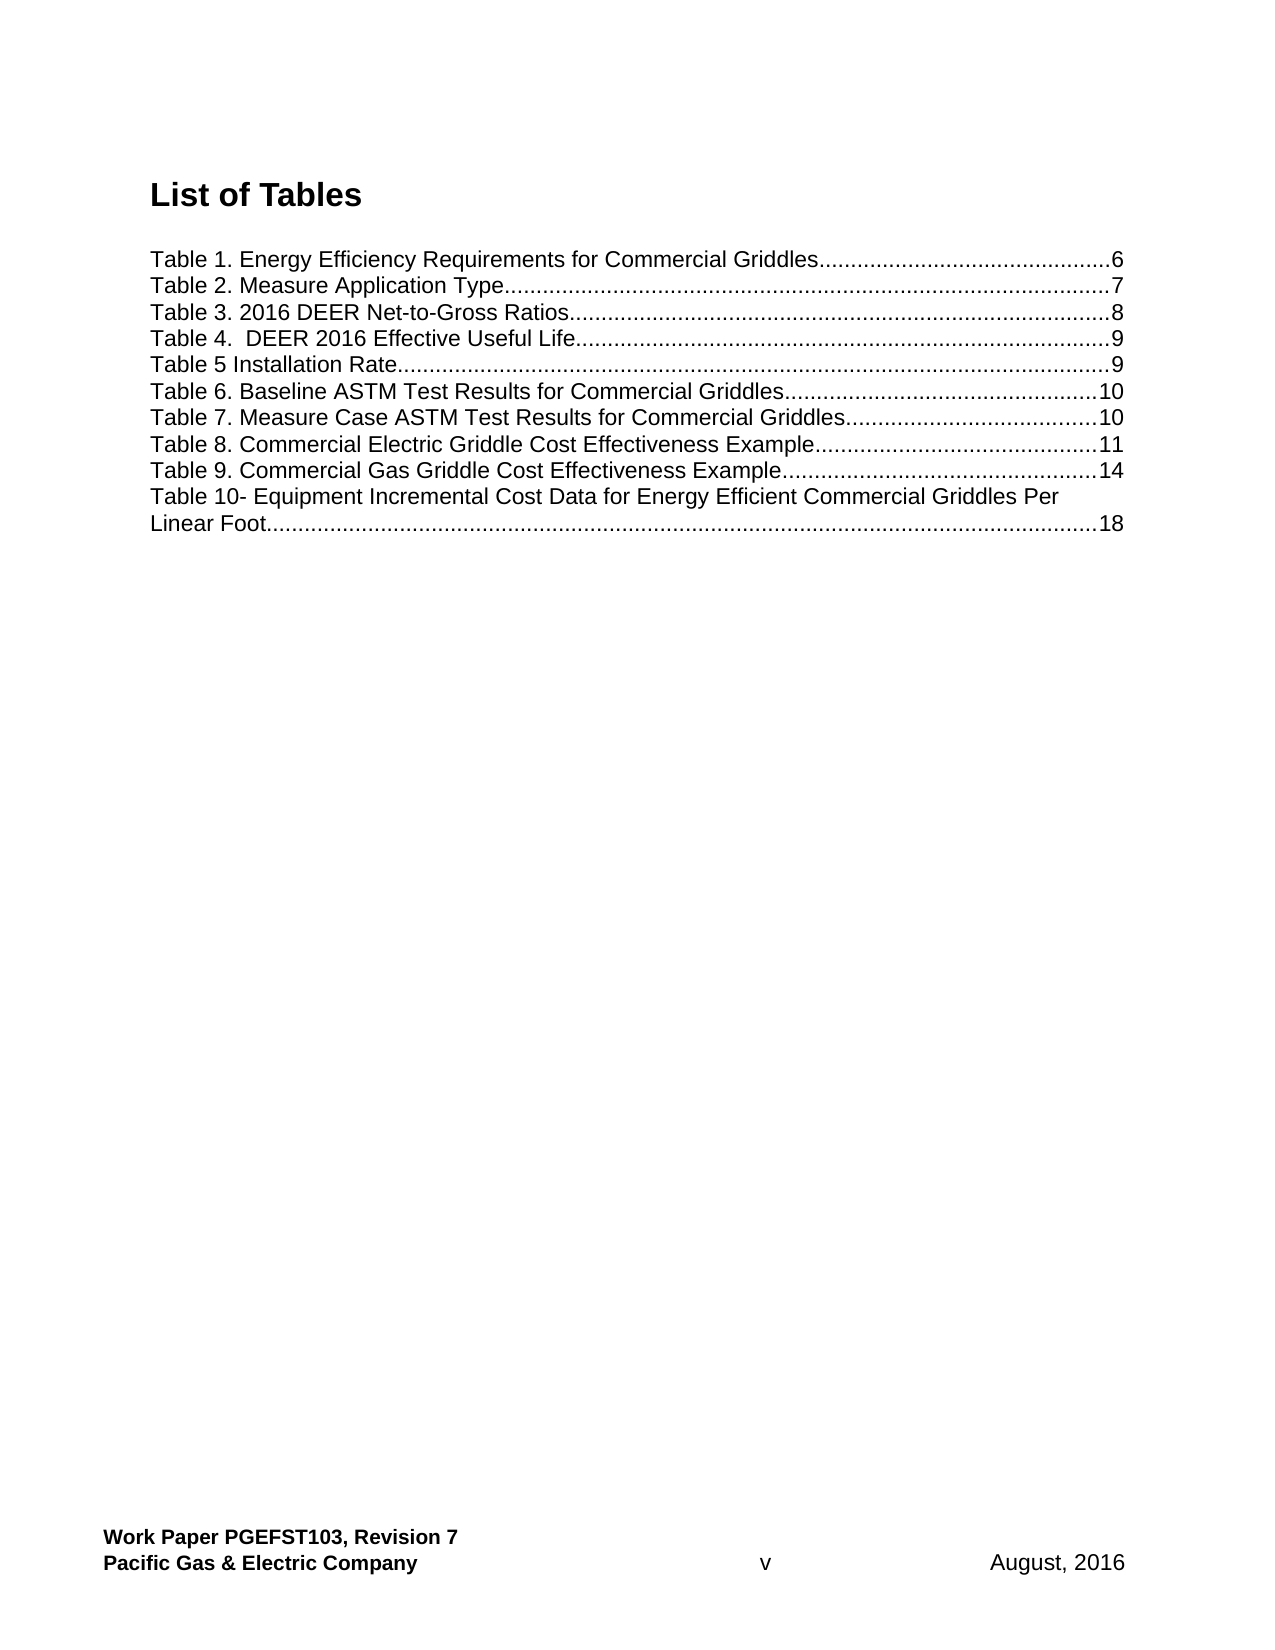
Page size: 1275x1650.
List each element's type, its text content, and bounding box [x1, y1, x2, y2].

subtitle List of Tables [150, 175, 1125, 213]
text Table 10- Equipment Incremental Cost Data for Energy Efficient Commercial Griddles Per Linear Foot 18 [150, 483, 1125, 536]
text Table 7. Measure Case ASTM Test Results for Commercial Griddles 10 [150, 404, 1125, 431]
text Table 1. Energy Efficiency Requirements for Commercial Griddles 6 [150, 246, 1125, 272]
text Table 8. Commercial Electric Griddle Cost Effectiveness Example 11 [150, 431, 1125, 457]
text Table 3. 2016 DEER Net-to-Gross Ratios 8 [150, 299, 1125, 325]
text Table 4. DEER 2016 Effective Useful Life 9 [150, 325, 1125, 351]
text Table 5 Installation Rate 9 [150, 351, 1125, 378]
text Table 2. Measure Application Type 7 [150, 272, 1125, 299]
text Table 6. Baseline ASTM Test Results for Commercial Griddles 10 [150, 378, 1125, 404]
text Table 9. Commercial Gas Griddle Cost Effectiveness Example 14 [150, 457, 1125, 483]
